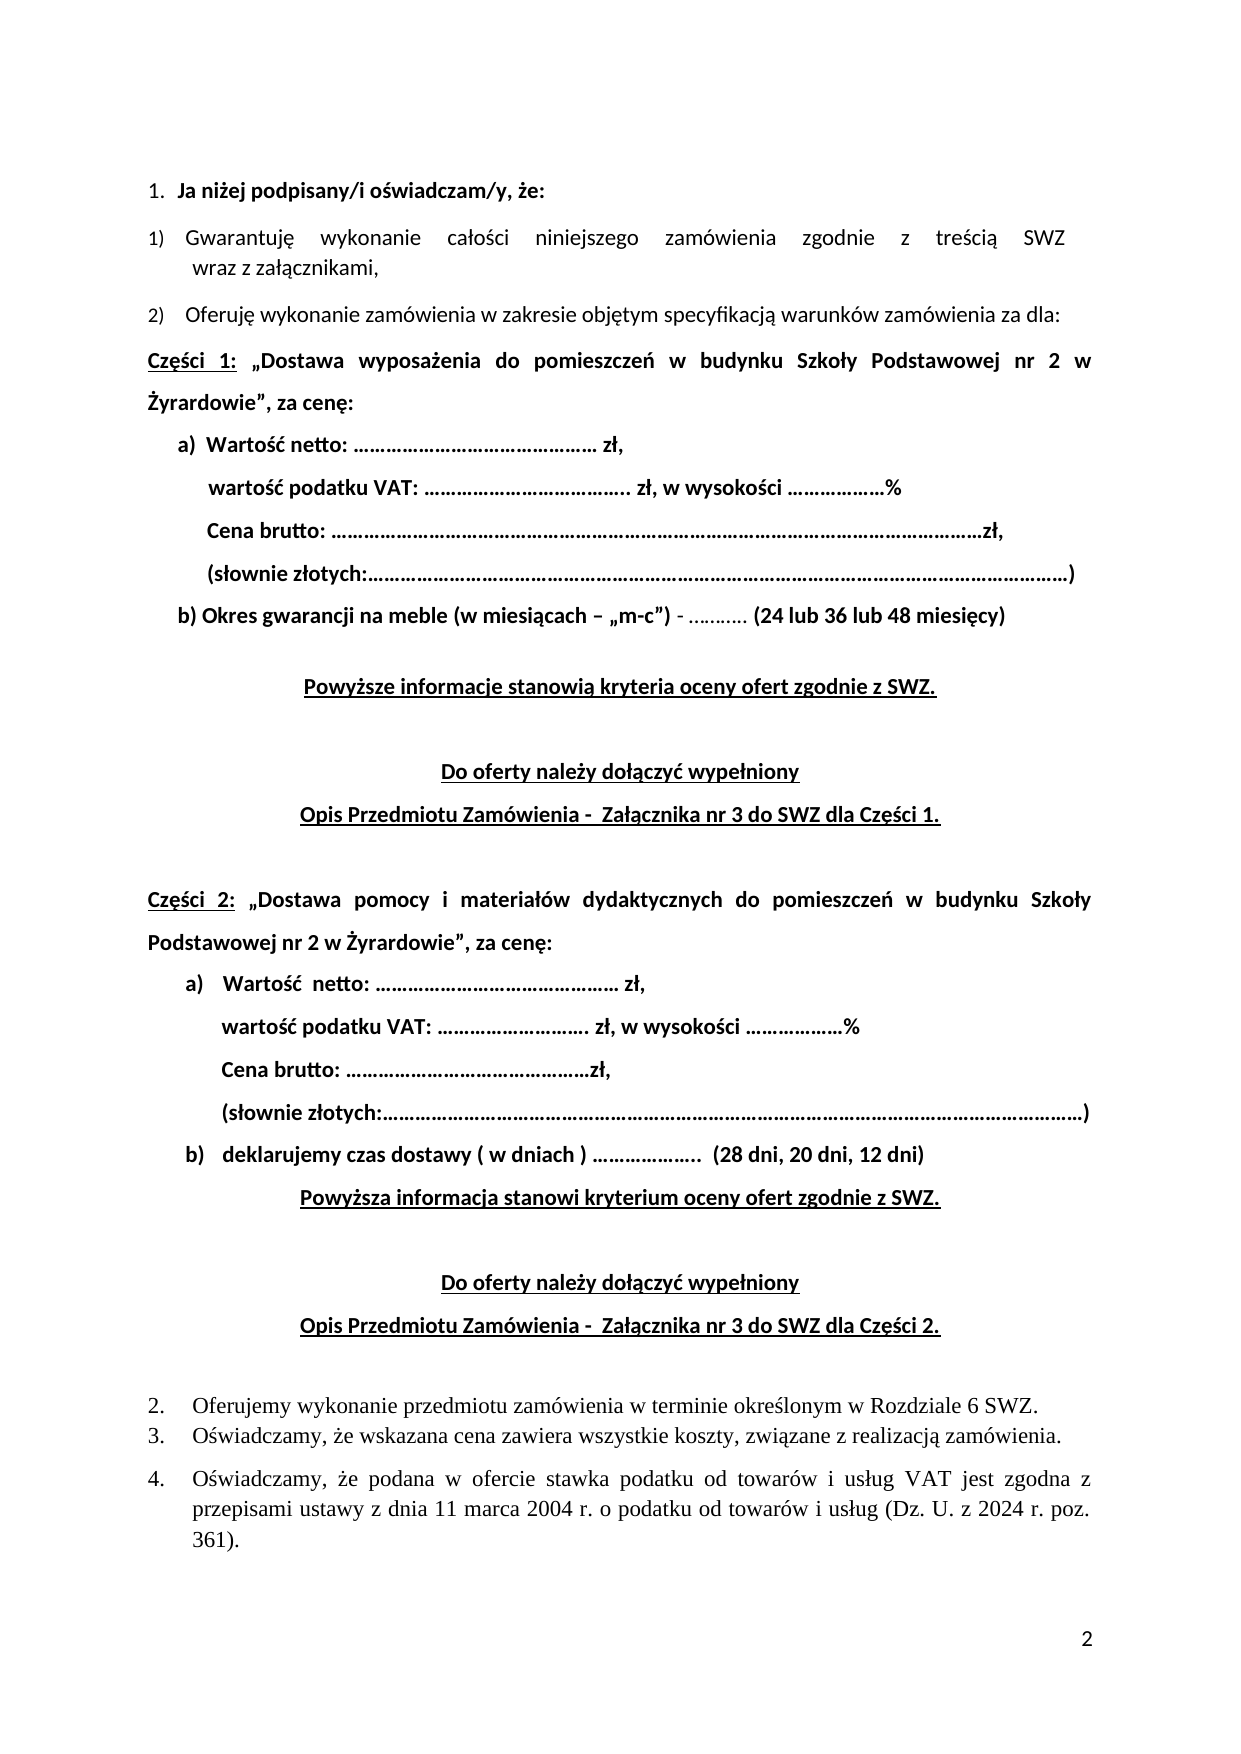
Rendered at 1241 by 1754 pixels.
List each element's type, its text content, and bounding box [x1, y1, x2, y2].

text Opis Przedmiotu Zamówienia - Załącznika nr 3 do SWZ dla Części 2. [148, 1311, 1092, 1339]
text Opis Przedmiotu Zamówienia - Załącznika nr 3 do SWZ dla Części 1. [148, 800, 1092, 828]
text (słownie złotych:…………………………………………………………………………………………………………………) [148, 1098, 1092, 1126]
text Części 1: „Dostawa wyposażenia do pomieszczeń w budynku Szkoły Podstawowej nr 2 w Żyrardowie”, za cenę: [148, 347, 1092, 417]
list Ja niżej podpisany/i oświadczam/y, że: [148, 176, 1092, 204]
text Do oferty należy dołączyć wypełniony [148, 1268, 1092, 1297]
text Powyższe informacje stanowią kryteria oceny ofert zgodnie z SWZ. [148, 672, 1092, 700]
list Oświadczamy, że wskazana cena zawiera wszystkie koszty, związane z realizacją zamówienia. [148, 1422, 1092, 1449]
text a) Wartość netto: ……………………………………… zł, [177, 431, 1092, 458]
list b) Okres gwarancji na meble (w miesiącach – „m-c”) - ……….. (24 lub 36 lub 48 miesięcy) [177, 601, 1092, 629]
text Części 2: „Dostawa pomocy i materiałów dydaktycznych do pomieszczeń w budynku Szkoły Podstawowej nr 2 w Żyrardowie”, za cenę: [148, 886, 1092, 956]
text Cena brutto: ………………………………………zł, [148, 1055, 1092, 1083]
text (słownie złotych:…………………………………………………………………………………………………………………) [148, 559, 1092, 587]
list Gwarantuję wykonanie całości niniejszego zamówienia zgodnie z treścią SWZ wraz z załącznikami, [148, 223, 1092, 281]
list deklarujemy czas dostawy ( w dniach ) ……………….. (28 dni, 20 dni, 12 dni) [185, 1140, 1092, 1168]
list Oświadczamy, że podana w ofercie stawka podatku od towarów i usług VAT jest zgodna z przepisami ustawy z dnia 11 marca 2004 r. o podatku od towarów i usług (Dz. U. z 2024 r. poz. 361). [148, 1465, 1092, 1552]
list Oferuję wykonanie zamówienia w zakresie objętym specyfikacją warunków zamówienia za dla: [148, 300, 1092, 328]
list Wartość netto: ……………………………………… zł, [185, 969, 1092, 998]
list Oferujemy wykonanie przedmiotu zamówienia w terminie określonym w Rozdziale 6 SWZ. [148, 1392, 1092, 1419]
text Cena brutto: …………………………………………………………………………………………………………zł, [207, 516, 1092, 544]
text Do oferty należy dołączyć wypełniony [148, 757, 1092, 786]
text wartość podatku VAT: ………………………. zł, w wysokości ………………% [207, 1012, 1092, 1040]
text Powyższa informacja stanowi kryterium oceny ofert zgodnie z SWZ. [148, 1183, 1092, 1211]
text wartość podatku VAT: ……………………………….. zł, w wysokości ………………% [177, 473, 1092, 501]
